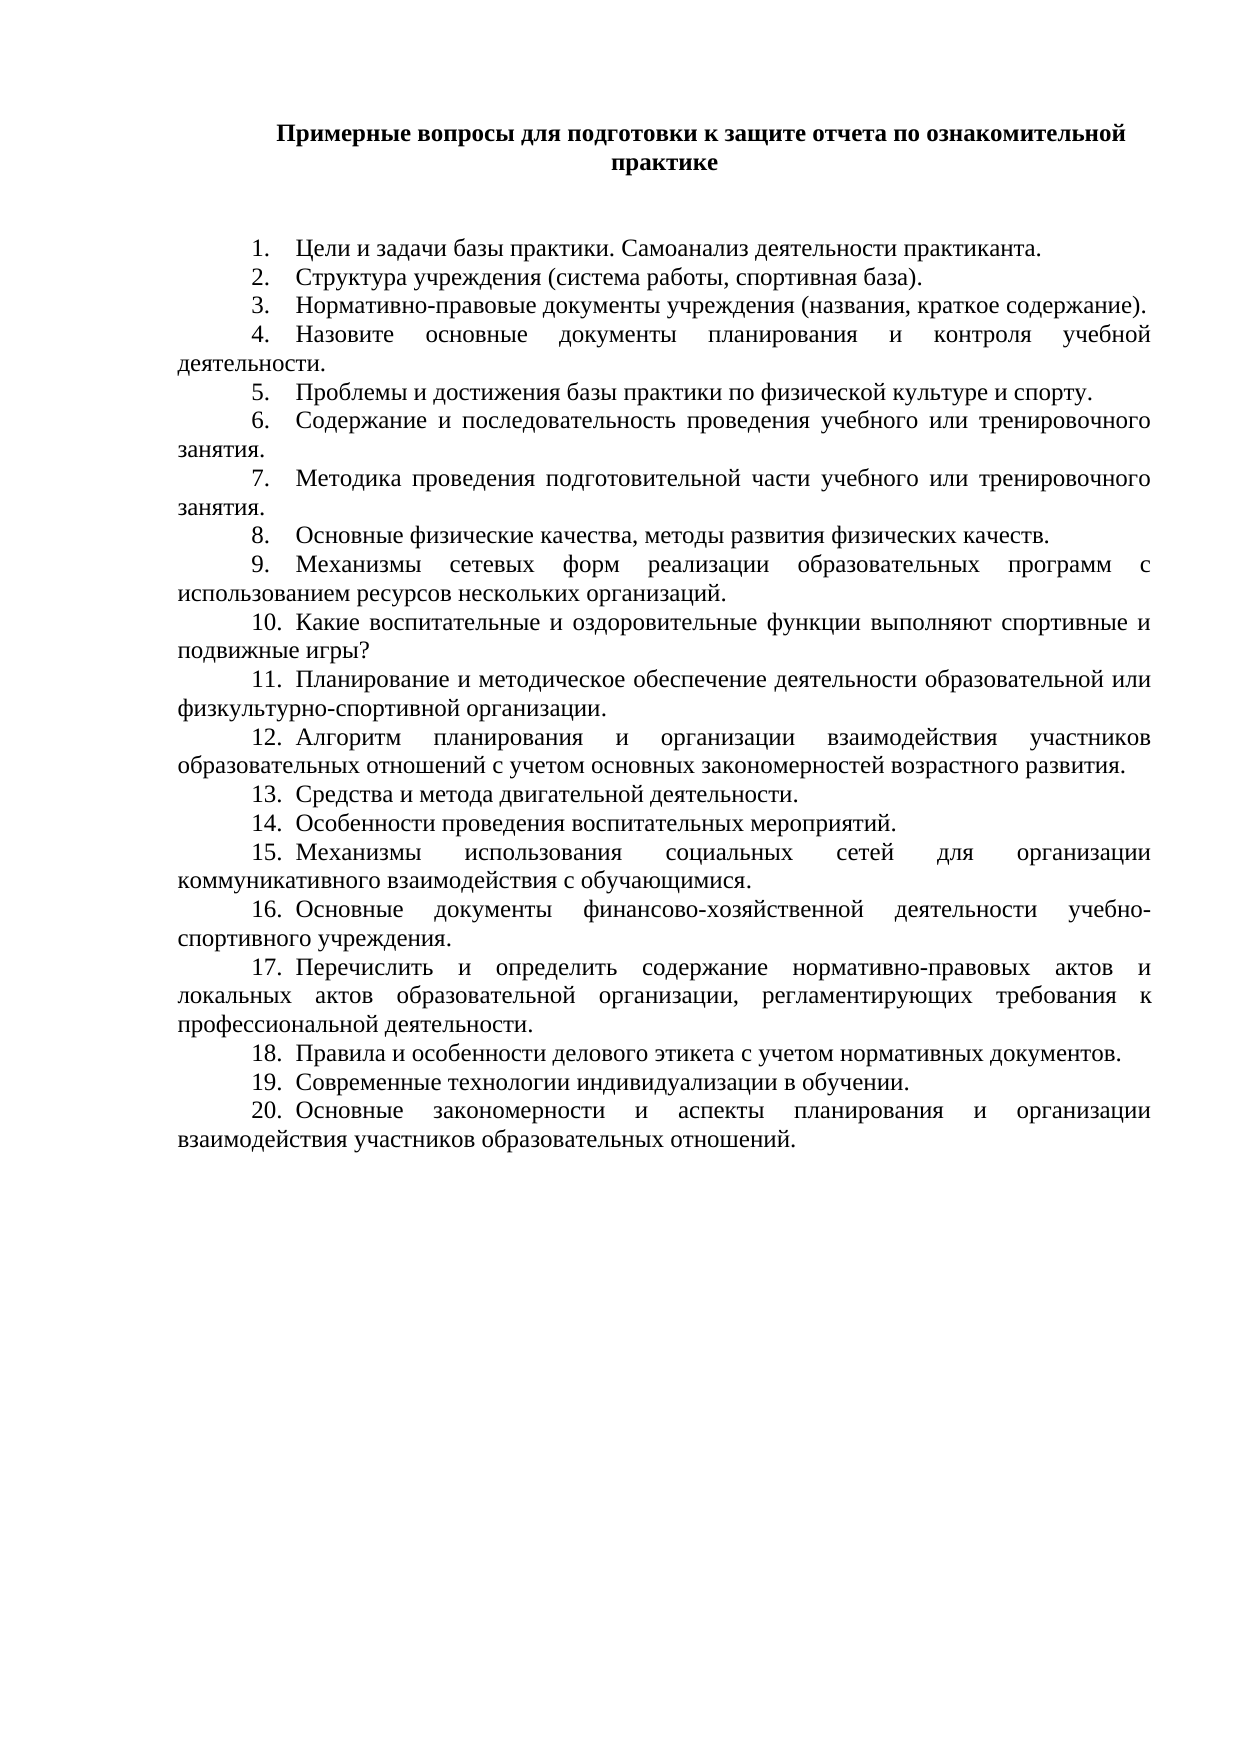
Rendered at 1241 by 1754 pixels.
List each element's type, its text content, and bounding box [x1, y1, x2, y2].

list Содержание и последовательность проведения учебного или тренировочного занятия. [177, 406, 1152, 463]
list Планирование и методическое обеспечение деятельности образовательной или физкультурно-спортивной организации. [177, 664, 1152, 722]
list Средства и метода двигательной деятельности. [177, 779, 1152, 808]
list Проблемы и достижения базы практики по физической культуре и спорту. [177, 377, 1152, 406]
list Алгоритм планирования и организации взаимодействия участников образовательных отношений с учетом основных закономерностей возрастного развития. [177, 722, 1152, 779]
list Перечислить и определить содержание нормативно-правовых актов и локальных актов образовательной организации, регламентирующих требования к профессиональной деятельности. [177, 952, 1152, 1038]
list Цели и задачи базы практики. Самоанализ деятельности практиканта. [177, 233, 1152, 262]
list Механизмы сетевых форм реализации образовательных программ с использованием ресурсов нескольких организаций. [177, 549, 1152, 607]
list Нормативно-правовые документы учреждения (названия, краткое содержание). [177, 291, 1152, 319]
list Современные технологии индивидуализации в обучении. [177, 1067, 1152, 1096]
list Основные документы финансово-хозяйственной деятельности учебно-спортивного учреждения. [177, 894, 1152, 952]
list Правила и особенности делового этикета с учетом нормативных документов. [177, 1038, 1152, 1067]
list Механизмы использования социальных сетей для организации коммуникативного взаимодействия с обучающимися. [177, 837, 1152, 894]
list Методика проведения подготовительной части учебного или тренировочного занятия. [177, 463, 1152, 521]
list Какие воспитательные и оздоровительные функции выполняют спортивные и подвижные игры? [177, 607, 1152, 664]
list Назовите основные документы планирования и контроля учебной деятельности. [177, 319, 1152, 377]
list Основные физические качества, методы развития физических качеств. [177, 521, 1152, 549]
text Примерные вопросы для подготовки к защите отчета по ознакомительной практике [177, 118, 1152, 176]
list Особенности проведения воспитательных мероприятий. [177, 808, 1152, 837]
list Структура учреждения (система работы, спортивная база). [177, 262, 1152, 291]
list Основные закономерности и аспекты планирования и организации взаимодействия участников образовательных отношений. [177, 1096, 1152, 1153]
